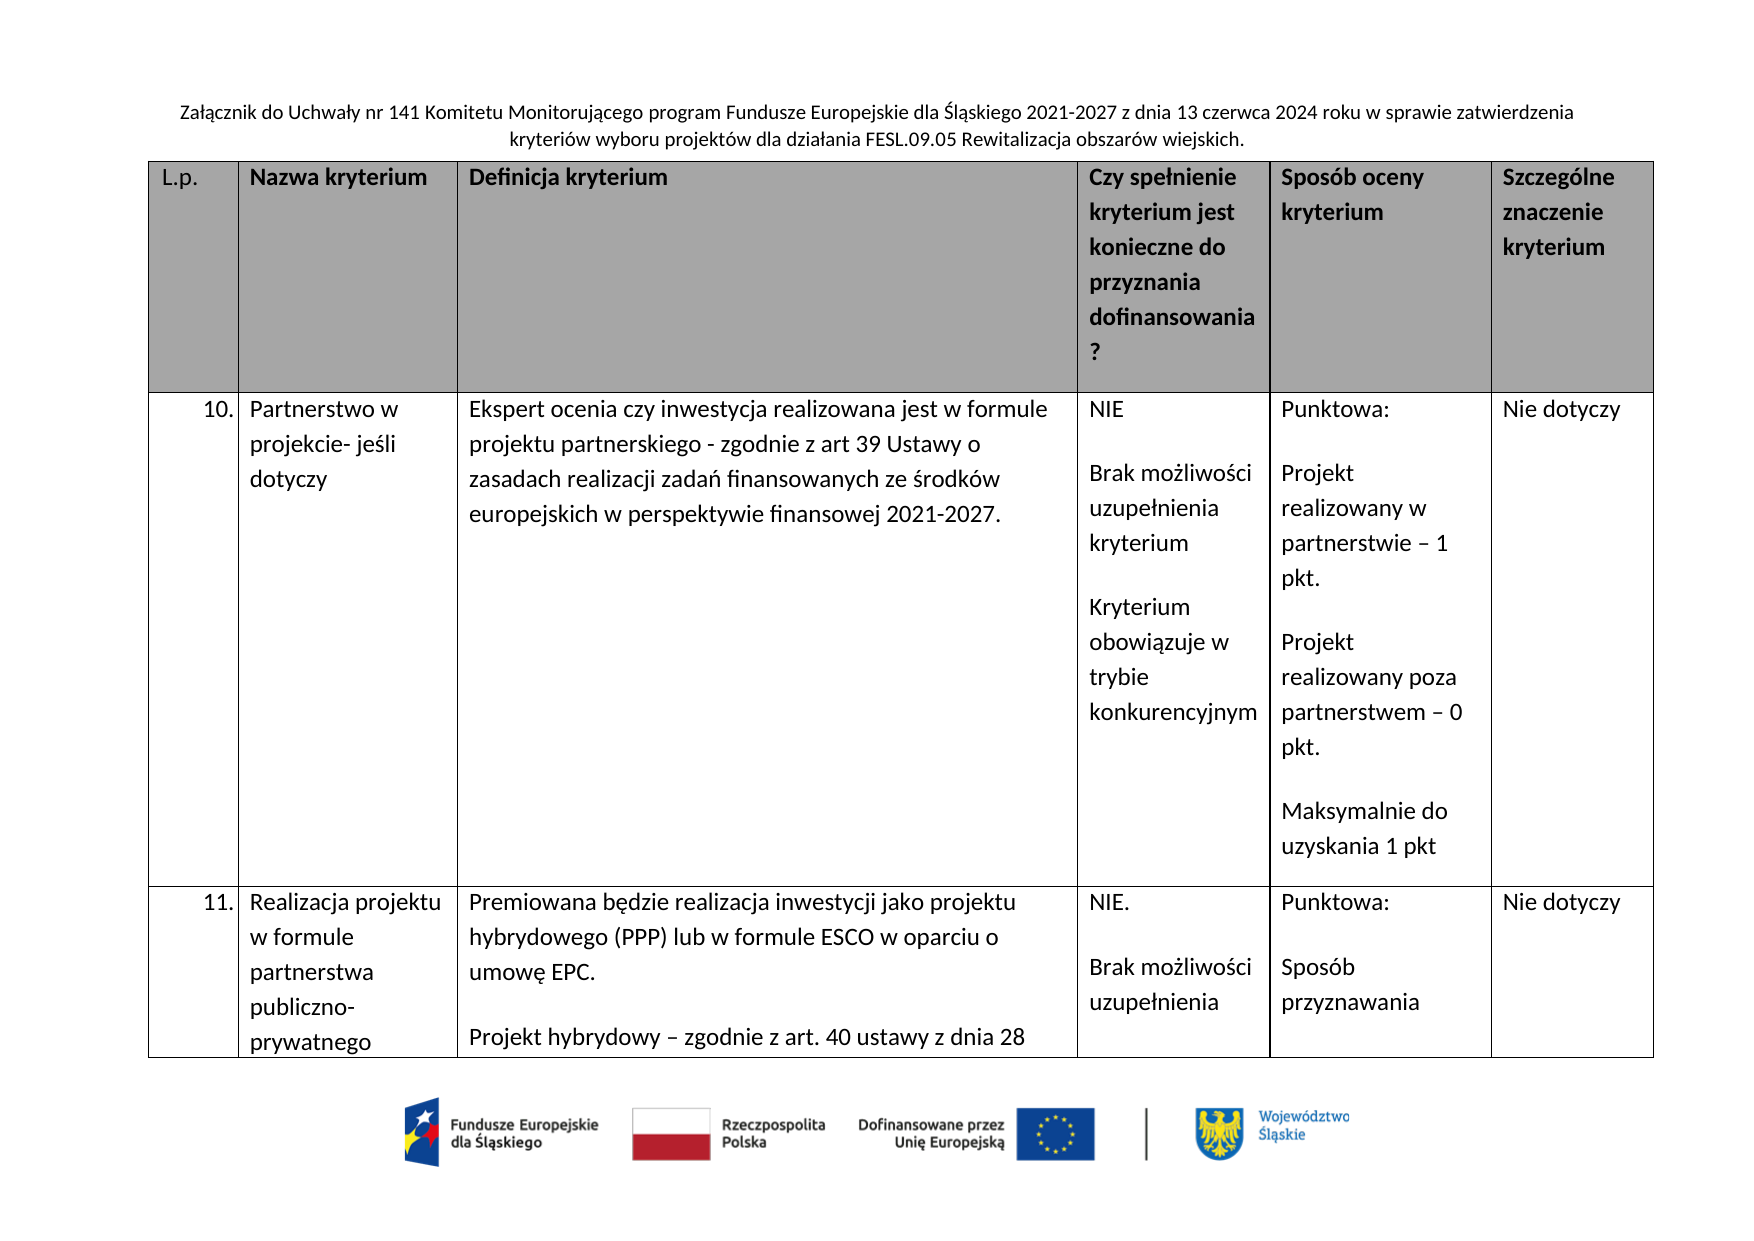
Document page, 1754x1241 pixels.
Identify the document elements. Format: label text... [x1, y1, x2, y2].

table_cell Punktowa: Projekt realizowany w partnerstwie – 1 pkt. Projekt realizowany poza partnerstwem – 0 pkt. Maksymalnie do uzyskania 1 pkt [1271, 393, 1491, 886]
table_cell Premiowana będzie realizacja inwestycji jako projektu hybrydowego (PPP) lub w formule ESCO w oparciu o umowę EPC. Projekt hybrydowy – zgodnie z art. 40 ustawy z dnia 28 kwietnia 2022 roku o zasadach realizacji zadań finansowanych ze środków europejskich w perspektywie finansowej 2021–2027, polega na wspólnej realizacji projektu przez partnerstwo publiczno-prywatne, o którym mowa w art. 2 pkt 15 rozporządzenia ogólnego. Formuła ESCO oznacza realizację projektu we współpracy z przedsiębiorstwem usług energetycznych, które dostarcza usługę poprawiającą efektywność energetyczną u beneficjenta, a wynagrodzenie (zwrot kosztów) za usługę otrzymuje z oszczędności uzyskanych ze zmniejszenia kosztów zużywanej energii wynikających z wdrożonych rozwiązań. Umowa EPC (ang. – skrót od energy performance contract). Założenia EPC oznaczają, że wypłata wynagrodzenia dla wykonawcy inwestycji jest uzależniona od tego, czy planowany efekt energetyczny jest rzeczywiście osiągany w poszczególnych latach po zakończeniu prac. W oparciu o umowę EPC współpraca może być realizowana poprzez formułę PPP/ESCO. [458, 887, 1077, 1057]
table_cell Realizacja projektu w formule partnerstwa publiczno-prywatnego (projekt hybrydowy) lub w formule ESCO – jeśli dotyczy. [239, 887, 457, 1057]
table_cell NIE Brak możliwości uzupełnienia kryterium Kryterium obowiązuje w trybie konkurencyjnym [1078, 393, 1269, 886]
table_cell Nie dotyczy [1492, 393, 1653, 886]
table_header Nazwa kryterium [239, 162, 457, 392]
table_header Szczególne znaczenie kryterium [1492, 162, 1653, 392]
table_cell [149, 393, 238, 886]
table_cell Nie dotyczy [1492, 887, 1653, 1057]
table_cell Ekspert ocenia czy inwestycja realizowana jest w formule projektu partnerskiego - zgodnie z art 39 Ustawy o zasadach realizacji zadań finansowanych ze środków europejskich w perspektywie finansowej 2021-2027. [458, 393, 1077, 886]
table_header Definicja kryterium [458, 162, 1077, 392]
table_cell [149, 887, 238, 1057]
table_header Sposób oceny kryterium [1271, 162, 1491, 392]
table_cell NIE. Brak możliwości uzupełnienia kryterium. Kryterium obowiązuje w trybie konkurencyjnym. [1078, 887, 1269, 1057]
table_cell Partnerstwo w projekcie- jeśli dotyczy [239, 393, 457, 886]
table_header Czy spełnienie kryterium jest konieczne do przyznania dofinansowania? [1078, 162, 1269, 392]
picture [404, 1097, 1350, 1167]
table_header L.p. [149, 162, 238, 392]
